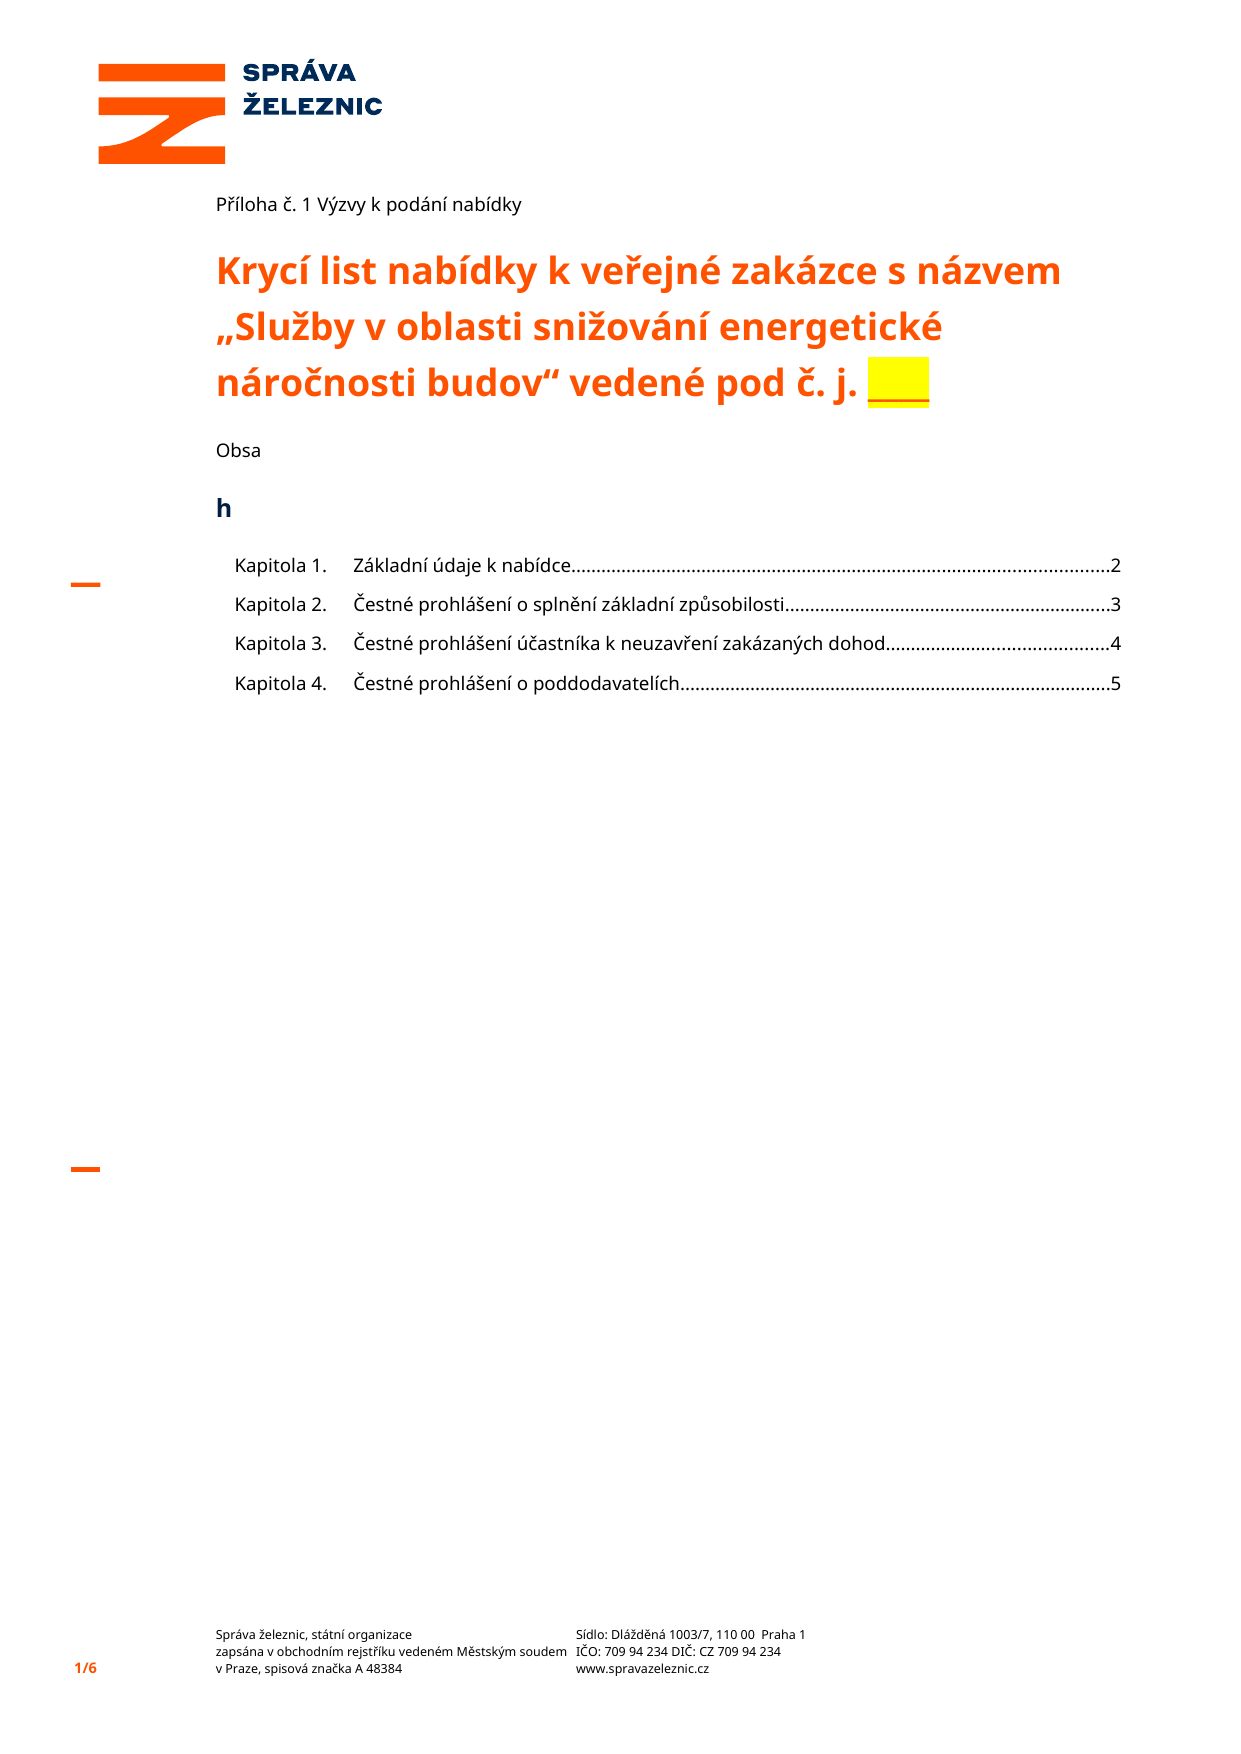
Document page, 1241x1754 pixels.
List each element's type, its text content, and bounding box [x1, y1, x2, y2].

text Krycí list nabídky k veřejné zakázce s názvem „Služby v oblasti snižování energetické náročnosti budov“ vedené pod č. j. ____ [216, 244, 1122, 408]
text Příloha č. 1 Výzvy k podání nabídky [216, 191, 1122, 217]
